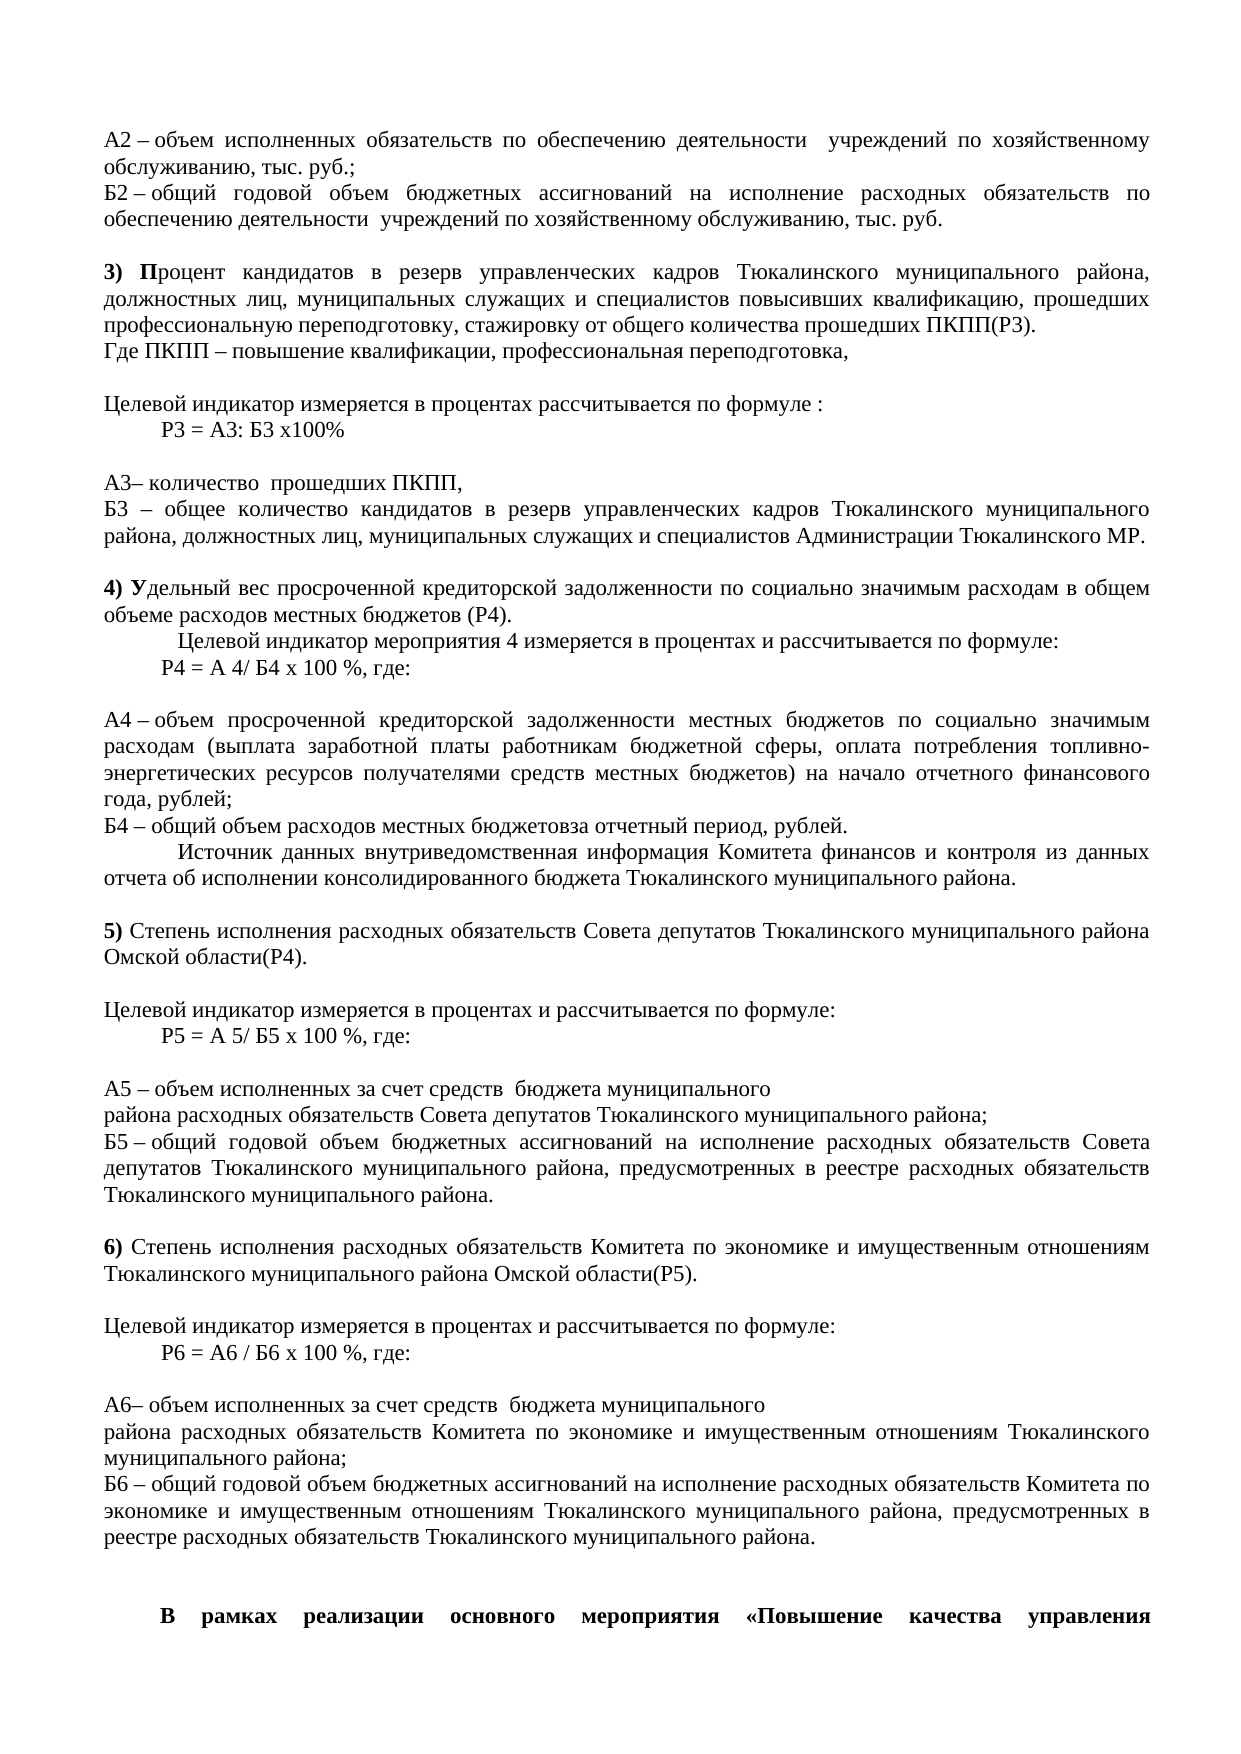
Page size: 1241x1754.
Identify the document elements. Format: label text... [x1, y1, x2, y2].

text А4 – объем просроченной кредиторской задолженности местных бюджетов по социально значимым расходам (выплата заработной платы работникам бюджетной сферы, оплата потребления топливно-энергетических ресурсов получателями средств местных бюджетов) на начало отчетного финансового года, рублей; [103, 706, 1152, 812]
text района расходных обязательств Совета депутатов Тюкалинского муниципального района; [103, 1102, 1152, 1128]
text Б2 – общий годовой объем бюджетных ассигнований на исполнение расходных обязательств по обеспечению деятельности учреждений по хозяйственному обслуживанию, тыс. руб. [103, 179, 1152, 232]
text Целевой индикатор измеряется в процентах рассчитывается по формуле : [103, 390, 1152, 416]
text Целевой индикатор измеряется в процентах и рассчитывается по формуле: [103, 1312, 1152, 1339]
text Целевой индикатор измеряется в процентах и рассчитывается по формуле: [103, 996, 1152, 1022]
text Р3 = А3: Б3 х100% [161, 416, 1152, 443]
text Где ПКПП – повышение квалификации, профессиональная переподготовка, [103, 337, 1152, 364]
text 5) Степень исполнения расходных обязательств Совета депутатов Тюкалинского муниципального района Омской области(Р4). [103, 917, 1152, 970]
text Р4 = А 4/ Б4 x 100 %, где: [161, 653, 1152, 680]
text Б6 – общий годовой объем бюджетных ассигнований на исполнение расходных обязательств Комитета по экономике и имущественным отношениям Тюкалинского муниципального района, предусмотренных в реестре расходных обязательств Тюкалинского муниципального района. [103, 1471, 1152, 1549]
text Б4 – общий объем расходов местных бюджетовза отчетный период, рублей. [103, 812, 1152, 838]
text 4) Удельный вес просроченной кредиторской задолженности по социально значимым расходам в общем объеме расходов местных бюджетов (Р4). [103, 574, 1152, 627]
text 3) Процент кандидатов в резерв управленческих кадров Тюкалинского муниципального района, должностных лиц, муниципальных служащих и специалистов повысивших квалификацию, прошедших профессиональную переподготовку, стажировку от общего количества прошедших ПКПП(Р3). [103, 258, 1152, 337]
text района расходных обязательств Комитета по экономике и имущественным отношениям Тюкалинского муниципального района; [103, 1418, 1152, 1471]
text Р5 = А 5/ Б5 x 100 %, где: [161, 1022, 1152, 1049]
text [103, 1602, 1152, 1629]
text Целевой индикатор мероприятия 4 измеряется в процентах и рассчитывается по формуле: [103, 627, 1152, 653]
text Б5 – общий годовой объем бюджетных ассигнований на исполнение расходных обязательств Совета депутатов Тюкалинского муниципального района, предусмотренных в реестре расходных обязательств Тюкалинского муниципального района. [103, 1128, 1152, 1207]
text Р6 = А6 / Б6 x 100 %, где: [161, 1339, 1152, 1365]
text А3– количество прошедших ПКПП, [103, 469, 1152, 495]
text А5 – объем исполненных за счет средств бюджета муниципального [103, 1075, 1152, 1102]
text 6) Степень исполнения расходных обязательств Комитета по экономике и имущественным отношениям Тюкалинского муниципального района Омской области(Р5). [103, 1233, 1152, 1286]
text Источник данных внутриведомственная информация Комитета финансов и контроля из данных отчета об исполнении консолидированного бюджета Тюкалинского муниципального района. [103, 838, 1152, 891]
text Б3 – общее количество кандидатов в резерв управленческих кадров Тюкалинского муниципального района, должностных лиц, муниципальных служащих и специалистов Администрации Тюкалинского МР. [103, 495, 1152, 548]
text А2 – объем исполненных обязательств по обеспечению деятельности учреждений по хозяйственному обслуживанию, тыс. руб.; [103, 126, 1152, 179]
text А6– объем исполненных за счет средств бюджета муниципального [103, 1391, 1152, 1418]
